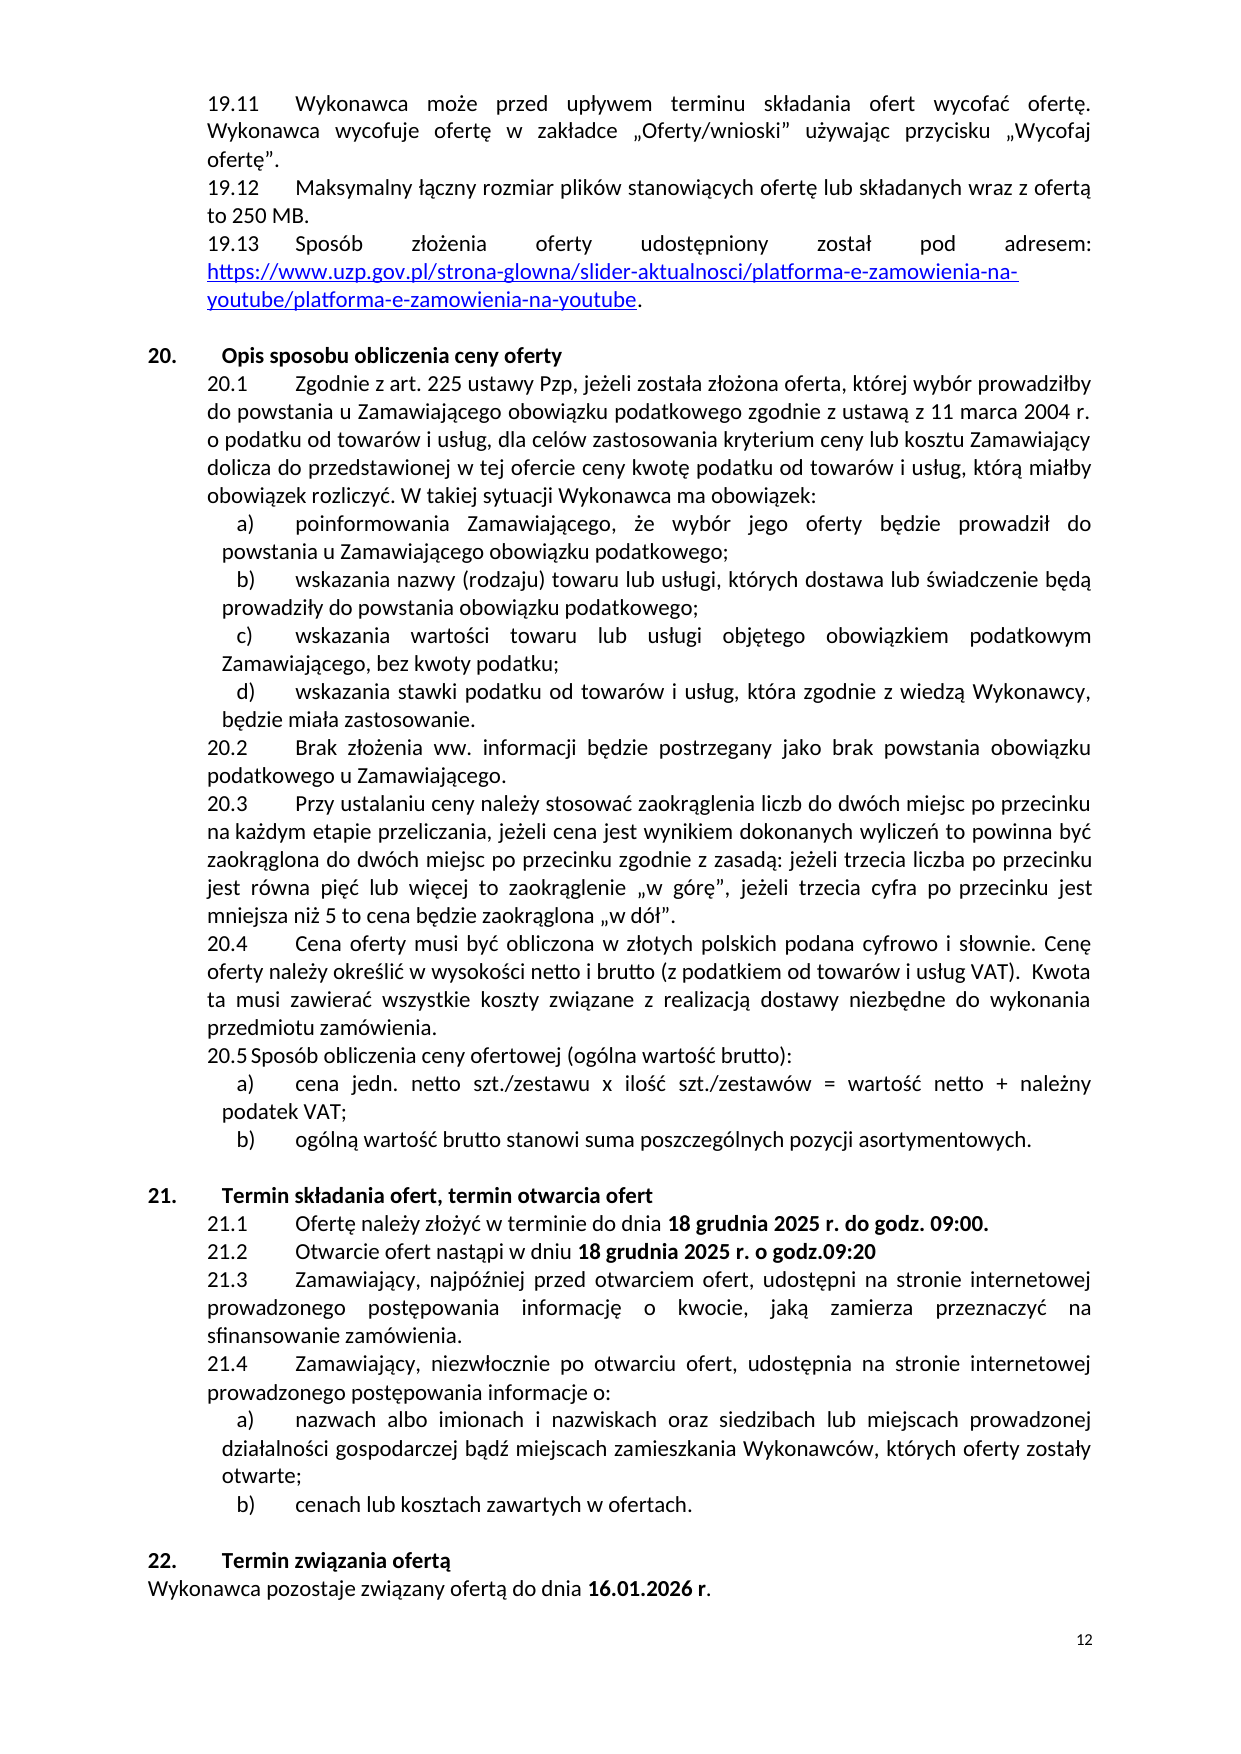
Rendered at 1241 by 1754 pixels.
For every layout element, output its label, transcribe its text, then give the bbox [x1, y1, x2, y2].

list Termin składania ofert, termin otwarcia ofert [148, 1181, 1092, 1209]
text Wykonawca pozostaje związany ofertą do dnia 16.01.2026 r. [148, 1574, 1104, 1602]
list Otwarcie ofert nastąpi w dniu 18 grudnia 2025 r. o godz.09:20 [207, 1237, 1092, 1266]
list Cena oferty musi być obliczona w złotych polskich podana cyfrowo i słownie. Cenę oferty należy określić w wysokości netto i brutto (z podatkiem od towarów i usług VAT). Kwota ta musi zawierać wszystkie koszty związane z realizacją dostawy niezbędne do wykonania przedmiotu zamówienia. [207, 929, 1092, 1041]
list Zgodnie z art. 225 ustawy Pzp, jeżeli została złożona oferta, której wybór prowadziłby do powstania u Zamawiającego obowiązku podatkowego zgodnie z ustawą z 11 marca 2004 r. o podatku od towarów i usług, dla celów zastosowania kryterium ceny lub kosztu Zamawiający dolicza do przedstawionej w tej ofercie ceny kwotę podatku od towarów i usług, którą miałby obowiązek rozliczyć. W takiej sytuacji Wykonawca ma obowiązek: [207, 369, 1092, 509]
list nazwach albo imionach i nazwiskach oraz siedzibach lub miejscach prowadzonej działalności gospodarczej bądź miejscach zamieszkania Wykonawców, których oferty zostały otwarte; [222, 1406, 1092, 1490]
list Ofertę należy złożyć w terminie do dnia 18 grudnia 2025 r. do godz. 09:00. [207, 1209, 1092, 1237]
list Termin związania ofertą [148, 1546, 1104, 1574]
list poinformowania Zamawiającego, że wybór jego oferty będzie prowadził do powstania u Zamawiającego obowiązku podatkowego; [222, 509, 1092, 565]
list ogólną wartość brutto stanowi suma poszczególnych pozycji asortymentowych. [222, 1125, 1092, 1153]
list Brak złożenia ww. informacji będzie postrzegany jako brak powstania obowiązku podatkowego u Zamawiającego. [207, 733, 1092, 789]
list Wykonawca może przed upływem terminu składania ofert wycofać ofertę. Wykonawca wycofuje ofertę w zakładce „Oferty/wnioski” używając przycisku „Wycofaj ofertę”. [207, 89, 1092, 173]
list Zamawiający, niezwłocznie po otwarciu ofert, udostępnia na stronie internetowej prowadzonego postępowania informacje o: [207, 1349, 1092, 1406]
list Sposób obliczenia ceny ofertowej (ogólna wartość brutto): [207, 1041, 1092, 1069]
list wskazania stawki podatku od towarów i usług, która zgodnie z wiedzą Wykonawcy, będzie miała zastosowanie. [222, 677, 1092, 733]
list Przy ustalaniu ceny należy stosować zaokrąglenia liczb do dwóch miejsc po przecinku na każdym etapie przeliczania, jeżeli cena jest wynikiem dokonanych wyliczeń to powinna być zaokrąglona do dwóch miejsc po przecinku zgodnie z zasadą: jeżeli trzecia liczba po przecinku jest równa pięć lub więcej to zaokrąglenie „w górę”, jeżeli trzecia cyfra po przecinku jest mniejsza niż 5 to cena będzie zaokrąglona „w dół”. [207, 789, 1092, 929]
list wskazania wartości towaru lub usługi objętego obowiązkiem podatkowym Zamawiającego, bez kwoty podatku; [222, 621, 1092, 677]
list Opis sposobu obliczenia ceny oferty [148, 341, 1092, 369]
list Zamawiający, najpóźniej przed otwarciem ofert, udostępni na stronie internetowej prowadzonego postępowania informację o kwocie, jaką zamierza przeznaczyć na sfinansowanie zamówienia. [207, 1266, 1092, 1349]
list Maksymalny łączny rozmiar plików stanowiących ofertę lub składanych wraz z ofertą to 250 MB. [207, 173, 1092, 229]
list cenach lub kosztach zawartych w ofertach. [222, 1490, 1092, 1518]
list Sposób złożenia oferty udostępniony został pod adresem: https://www.uzp.gov.pl/strona-glowna/slider-aktualnosci/platforma-e-zamowienia-na-youtube/platforma-e-zamowienia-na-youtube. [207, 229, 1092, 313]
list cena jedn. netto szt./zestawu x ilość szt./zestawów = wartość netto + należny podatek VAT; [222, 1069, 1092, 1125]
list wskazania nazwy (rodzaju) towaru lub usługi, których dostawa lub świadczenie będą prowadziły do powstania obowiązku podatkowego; [222, 565, 1092, 621]
